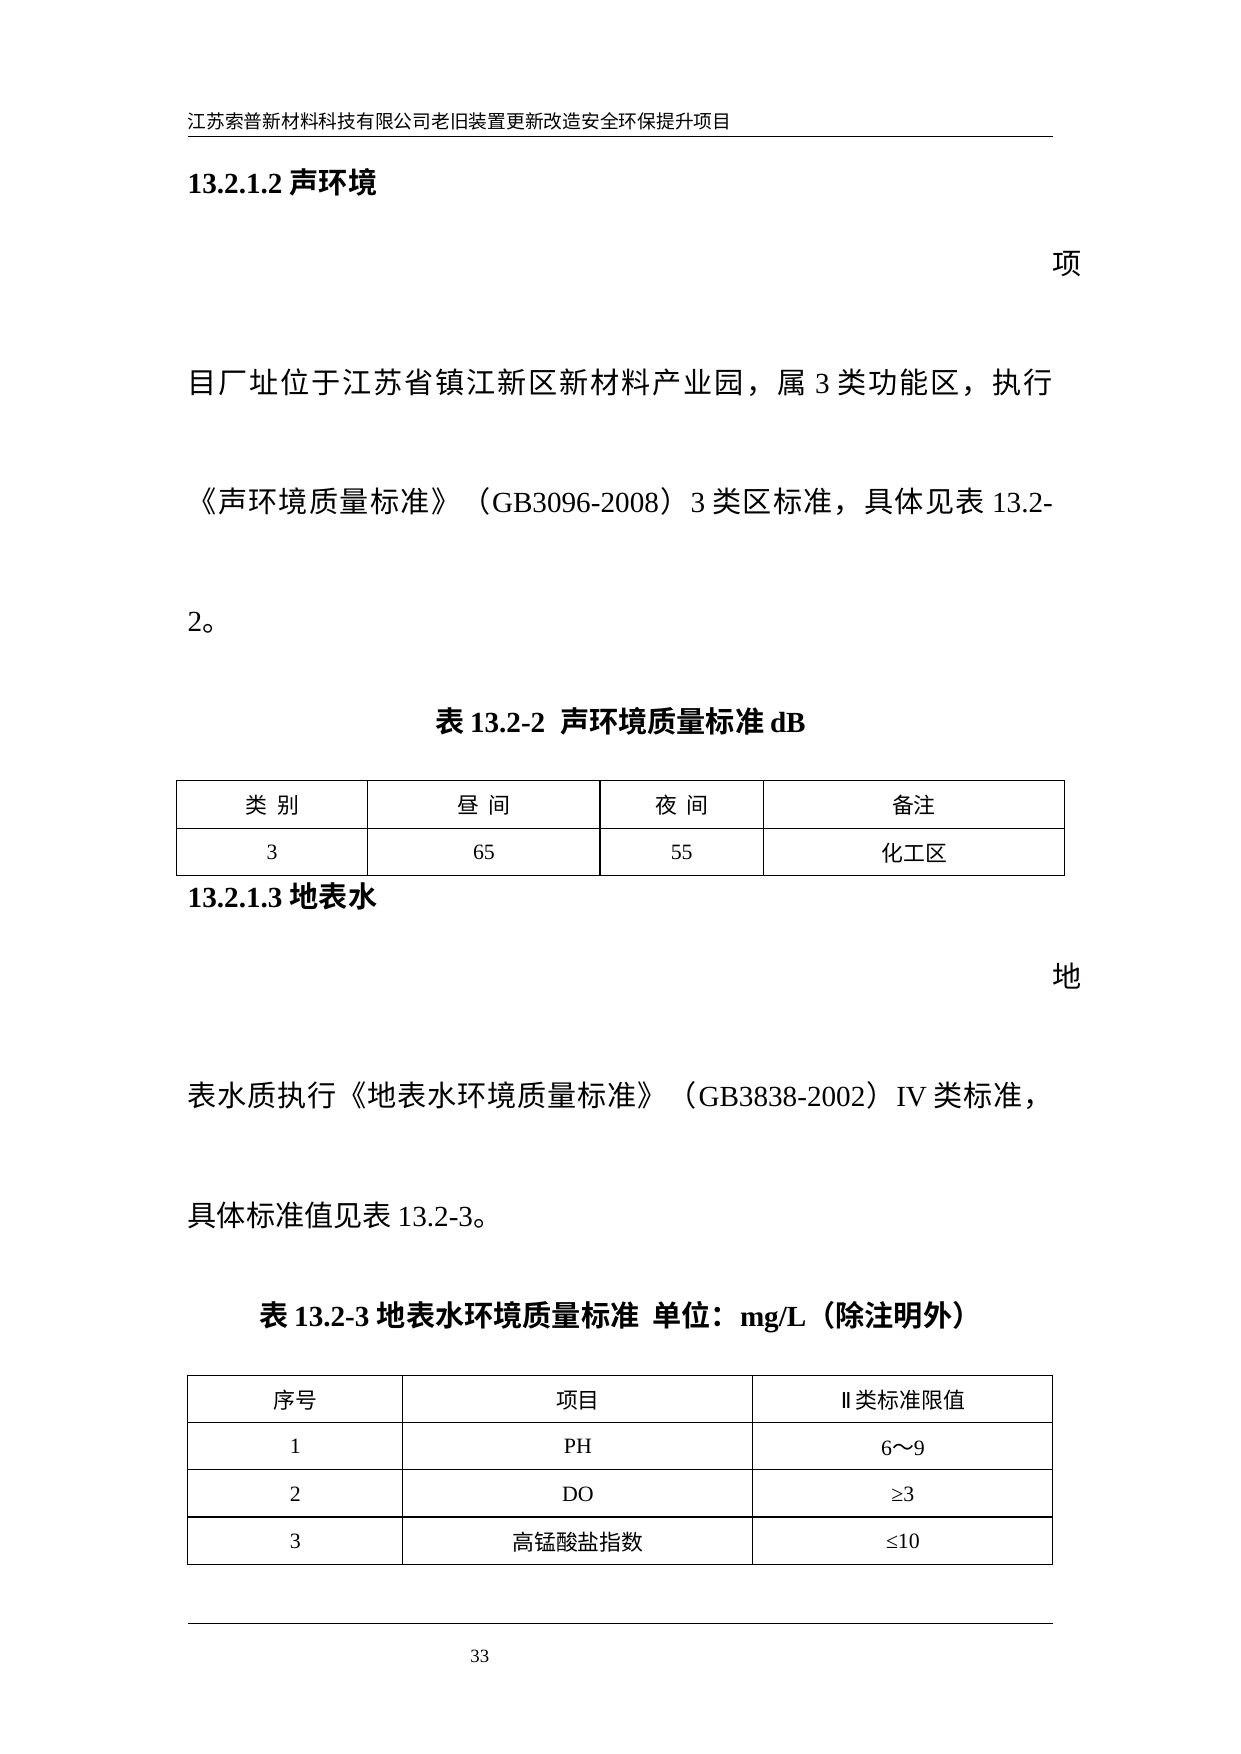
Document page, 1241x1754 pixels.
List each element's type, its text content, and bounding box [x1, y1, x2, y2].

text 表13.2-3 地表水环境质量标准 单位：mg/L（除注明外） [187, 1274, 1053, 1353]
table_header 序号 [188, 1376, 402, 1422]
table_header 项目 [403, 1376, 752, 1422]
table_header Ⅱ类标准限值 [753, 1376, 1052, 1422]
table_cell 高锰酸盐指数 [403, 1518, 752, 1564]
table_header 类 别 [177, 781, 367, 828]
table_header 夜 间 [601, 781, 763, 828]
table_cell 化工区 [764, 829, 1064, 875]
table_header 昼 间 [368, 781, 599, 828]
table_cell 3 [188, 1518, 402, 1564]
table_cell DO [403, 1470, 752, 1516]
table_cell 1 [188, 1423, 402, 1469]
table_cell 55 [601, 829, 763, 875]
subtitle 声环境 [187, 163, 1053, 202]
text 项目厂址位于江苏省镇江新区新材料产业园，属3类功能区，执行《声环境质量标准》（GB3096-2008）3类区标准，具体见表13.2-2。 [187, 222, 1053, 659]
table_cell ≤10 [753, 1518, 1052, 1564]
table_cell PH [403, 1423, 752, 1469]
table_cell 3 [177, 829, 367, 875]
subtitle 地表水 [187, 876, 1053, 916]
table_cell 2 [188, 1470, 402, 1516]
table_cell 6～9 [753, 1423, 1052, 1469]
table_cell 65 [368, 829, 599, 875]
table_cell ≥3 [753, 1470, 1052, 1516]
text 地表水质执行《地表水环境质量标准》（GB3838-2002）IV类标准，具体标准值见表13.2-3。 [187, 935, 1053, 1253]
table_header 备注 [764, 781, 1064, 828]
text 表13.2-2 声环境质量标准dB [187, 680, 1053, 759]
